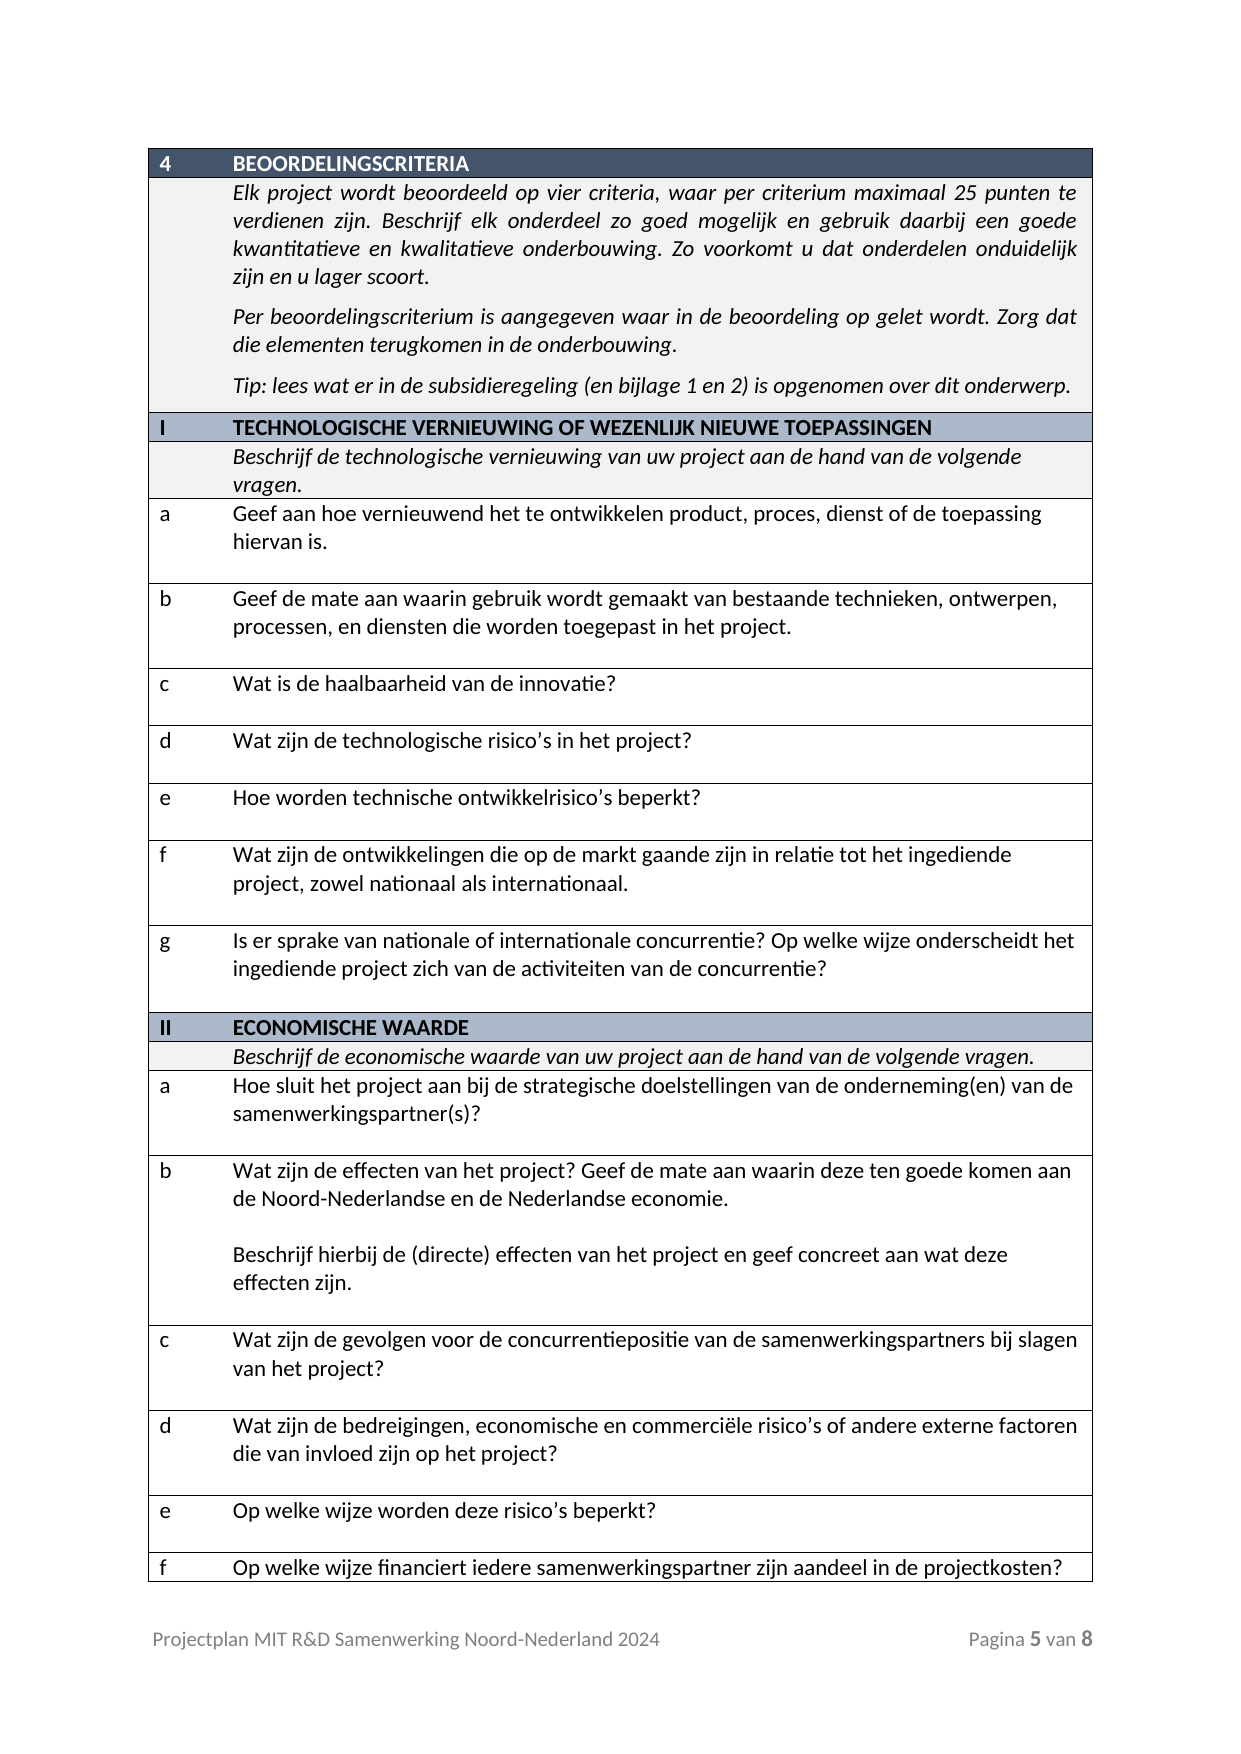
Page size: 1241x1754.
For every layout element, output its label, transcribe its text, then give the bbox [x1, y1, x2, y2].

table_cell Wat zijn de ontwikkelingen die op de markt gaande zijn in relatie tot het ingediende project, zowel nationaal als internationaal. [221, 841, 1092, 925]
table_header BEOORDELINGSCRITERIA [221, 149, 1092, 177]
table_cell c [149, 669, 221, 725]
table_cell II [149, 1013, 221, 1041]
table_cell b [149, 584, 221, 668]
table_cell f [149, 841, 221, 925]
table_cell Op welke wijze worden deze risico’s beperkt? [221, 1496, 1092, 1552]
table_cell [149, 442, 221, 498]
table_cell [221, 1553, 1092, 1581]
table_cell Geef de mate aan waarin gebruik wordt gemaakt van bestaande technieken, ontwerpen, processen, en diensten die worden toegepast in het project. [221, 584, 1092, 668]
table_cell Hoe sluit het project aan bij de strategische doelstellingen van de onderneming(en) van de samenwerkingspartner(s)? [221, 1071, 1092, 1155]
table_cell TECHNOLOGISCHE VERNIEUWING OF WEZENLIJK NIEUWE TOEPASSINGEN [221, 413, 1092, 441]
table_cell c [149, 1326, 221, 1410]
table_cell ECONOMISCHE WAARDE [221, 1013, 1092, 1041]
table_cell d [149, 726, 221, 782]
table_cell [149, 1042, 221, 1070]
table_cell a [149, 1071, 221, 1155]
table_cell e [149, 784, 221, 839]
table_cell f [149, 1553, 221, 1581]
table_cell g [149, 926, 221, 1012]
table_cell Wat zijn de bedreigingen, economische en commerciële risico’s of andere externe factoren die van invloed zijn op het project? [221, 1411, 1092, 1495]
table_cell b [149, 1156, 221, 1324]
table_cell d [149, 1411, 221, 1495]
table_cell a [149, 499, 221, 583]
table_cell e [149, 1496, 221, 1552]
table_cell Wat is de haalbaarheid van de innovatie? [221, 669, 1092, 725]
table_cell Elk project wordt beoordeeld op vier criteria, waar per criterium maximaal 25 punten te verdienen zijn. Beschrijf elk onderdeel zo goed mogelijk en gebruik daarbij een goede kwantitatieve en kwalitatieve onderbouwing. Zo voorkomt u dat onderdelen onduidelijk zijn en u lager scoort. Per beoordelingscriterium is aangegeven waar in de beoordeling op gelet wordt. Zorg dat die elementen terugkomen in de onderbouwing. Tip: lees wat er in de subsidieregeling (en bijlage 1 en 2) is opgenomen over dit onderwerp. [221, 178, 1092, 412]
table_cell Wat zijn de gevolgen voor de concurrentiepositie van de samenwerkingspartners bij slagen van het project? [221, 1326, 1092, 1410]
table_cell Is er sprake van nationale of internationale concurrentie? Op welke wijze onderscheidt het ingediende project zich van de activiteiten van de concurrentie? [221, 926, 1092, 1012]
table_cell Beschrijf de technologische vernieuwing van uw project aan de hand van de volgende vragen. [221, 442, 1092, 498]
table_cell Hoe worden technische ontwikkelrisico’s beperkt? [221, 784, 1092, 839]
table_cell Beschrijf de economische waarde van uw project aan de hand van de volgende vragen. [221, 1042, 1092, 1070]
table_cell I [149, 413, 221, 441]
table_cell Wat zijn de technologische risico’s in het project? [221, 726, 1092, 782]
table_header 4 [149, 149, 221, 177]
table_cell [149, 178, 221, 412]
table_cell Geef aan hoe vernieuwend het te ontwikkelen product, proces, dienst of de toepassing hiervan is. [221, 499, 1092, 583]
table_cell Wat zijn de effecten van het project? Geef de mate aan waarin deze ten goede komen aan de Noord-Nederlandse en de Nederlandse economie. Beschrijf hierbij de (directe) effecten van het project en geef concreet aan wat deze effecten zijn. [221, 1156, 1092, 1324]
